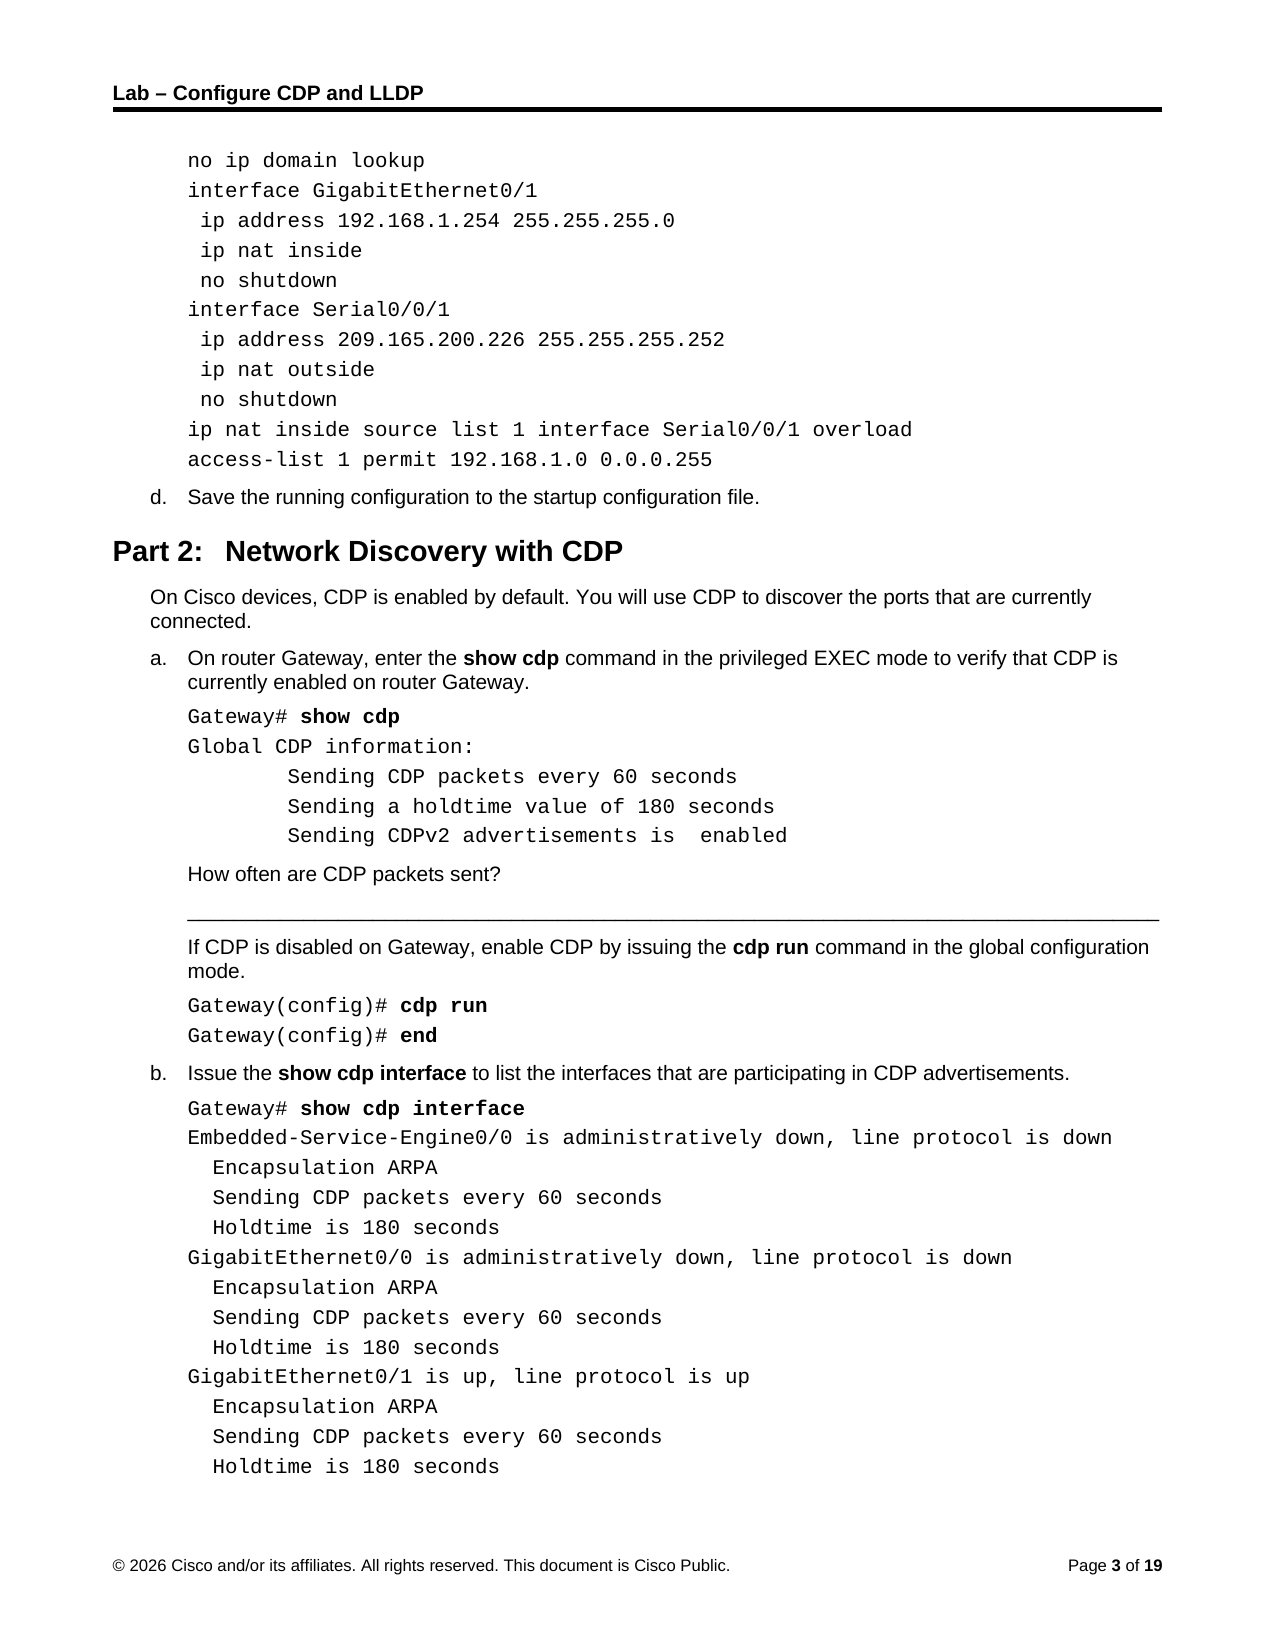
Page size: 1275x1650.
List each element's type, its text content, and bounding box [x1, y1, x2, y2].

text Sending CDP packets every 60 seconds [187, 1307, 1162, 1330]
text ____________________________________________________________________________________ [187, 898, 1162, 922]
text access-list 1 permit 192.168.1.0 0.0.0.255 [187, 449, 1162, 473]
text interface GigabitEthernet0/1 [187, 180, 1162, 203]
text ip address 209.165.200.226 255.255.255.252 [187, 329, 1162, 353]
text ip nat inside [187, 240, 1162, 263]
text Sending a holdtime value of 180 seconds [187, 796, 1162, 819]
text GigabitEthernet0/0 is administratively down, line protocol is down [187, 1247, 1162, 1271]
text Encapsulation ARPA [187, 1277, 1162, 1301]
text Embedded-Service-Engine0/0 is administratively down, line protocol is down [187, 1127, 1162, 1151]
text Encapsulation ARPA [187, 1157, 1162, 1181]
text Sending CDP packets every 60 seconds [187, 1187, 1162, 1211]
text Gateway# show cdp [187, 706, 1162, 729]
text Network Discovery with CDP [112, 534, 1162, 568]
text How often are CDP packets sent? [187, 862, 1162, 886]
text ip address 192.168.1.254 255.255.255.0 [187, 210, 1162, 233]
text no shutdown [187, 269, 1162, 293]
text Sending CDPv2 advertisements is enabled [187, 826, 1162, 849]
text Sending CDP packets every 60 seconds [187, 1426, 1162, 1450]
text Gateway(config)# end [187, 1025, 1162, 1048]
text ip nat outside [187, 359, 1162, 383]
text Global CDP information: [187, 736, 1162, 759]
text Save the running configuration to the startup configuration file. [150, 485, 1162, 509]
text no shutdown [187, 389, 1162, 413]
text interface Serial0/0/1 [187, 299, 1162, 323]
text On Cisco devices, CDP is enabled by default. You will use CDP to discover the ports that are currently connected. [150, 585, 1162, 633]
text Issue the show cdp interface to list the interfaces that are participating in CDP advertisements. [150, 1061, 1162, 1085]
text Encapsulation ARPA [187, 1396, 1162, 1420]
text Gateway(config)# cdp run [187, 995, 1162, 1019]
text On router Gateway, enter the show cdp command in the privileged EXEC mode to verify that CDP is currently enabled on router Gateway. [150, 646, 1162, 693]
text ip nat inside source list 1 interface Serial0/0/1 overload [187, 419, 1162, 443]
text Holdtime is 180 seconds [187, 1337, 1162, 1360]
text If CDP is disabled on Gateway, enable CDP by issuing the cdp run command in the global configuration mode. [187, 934, 1162, 982]
text Sending CDP packets every 60 seconds [187, 766, 1162, 789]
text Gateway# show cdp interface [187, 1097, 1162, 1121]
text Holdtime is 180 seconds [187, 1456, 1162, 1480]
text Holdtime is 180 seconds [187, 1217, 1162, 1241]
text GigabitEthernet0/1 is up, line protocol is up [187, 1367, 1162, 1390]
text no ip domain lookup [187, 150, 1162, 174]
